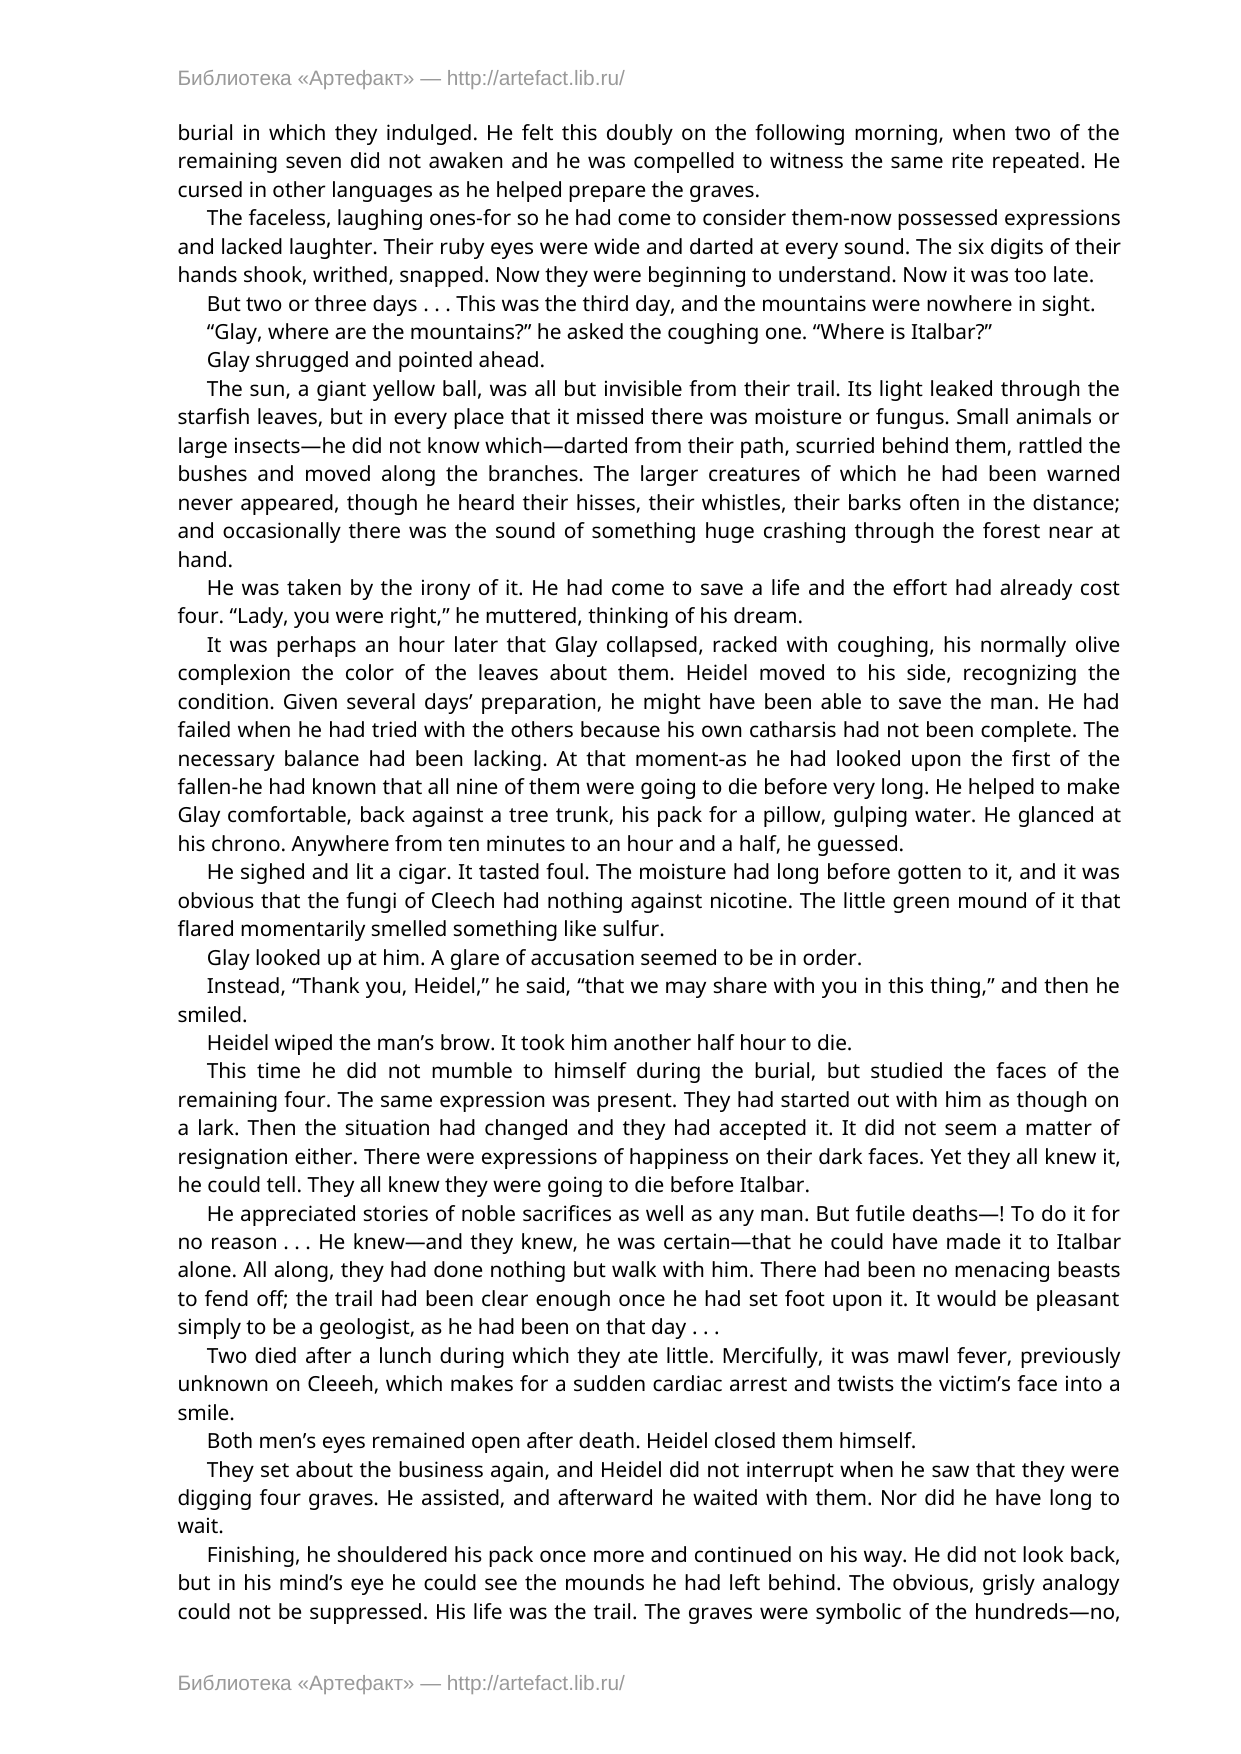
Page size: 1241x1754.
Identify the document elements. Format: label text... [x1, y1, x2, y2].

text Glay looked up at him. A glare of accusation seemed to be in order. [177, 943, 1122, 971]
text This time he did not mumble to himself during the burial, but studied the faces of the remaining four. The same expression was present. They had started out with him as though on a lark. Then the situation had changed and they had accepted it. It did not seem a matter of resignation either. There were expressions of happiness on their dark faces. Yet they all knew it, he could tell. They all knew they were going to die before Italbar. [177, 1057, 1122, 1199]
text Instead, “Thank you, Heidel,” he said, “that we may share with you in this thing,” and then he smiled. [177, 971, 1122, 1028]
text The sun, a giant yellow ball, was all but invisible from their trail. Its light leaked through the starfish leaves, but in every place that it missed there was moisture or fungus. Small animals or large insects—he did not know which—darted from their path, scurried behind them, rattled the bushes and moved along the branches. The larger creatures of which he had been warned never appeared, though he heard their hisses, their whistles, their barks often in the distance; and occasionally there was the sound of something huge crashing through the forest near at hand. [177, 374, 1122, 573]
text The faceless, laughing ones-for so he had come to consider them-now possessed expressions and lacked laughter. Their ruby eyes were wide and darted at every sound. The six digits of their hands shook, writhed, snapped. Now they were beginning to understand. Now it was too late. [177, 203, 1122, 289]
text But two or three days . . . This was the third day, and the mountains were nowhere in sight. [177, 289, 1122, 317]
text It was perhaps an hour later that Glay collapsed, racked with coughing, his normally olive complexion the color of the leaves about them. Heidel moved to his side, recognizing the condition. Given several days’ preparation, he might have been able to save the man. He had failed when he had tried with the others because his own catharsis had not been complete. The necessary balance had been lacking. At that moment-as he had looked upon the first of the fallen-he had known that all nine of them were going to die before very long. He helped to make Glay comfortable, back against a tree trunk, his pack for a pillow, gulping water. He glanced at his chrono. Anywhere from ten minutes to an hour and a half, he guessed. [177, 630, 1122, 857]
text “Glay, where are the mountains?” he asked the coughing one. “Where is Italbar?” [177, 317, 1122, 346]
text Glay shrugged and pointed ahead. [177, 346, 1122, 374]
text He sighed and lit a cigar. It tasted foul. The moisture had long before gotten to it, and it was obvious that the fungi of Cleech had nothing against nicotine. The little green mound of it that flared momentarily smelled something like sulfur. [177, 857, 1122, 943]
text They set about the business again, and Heidel did not interrupt when he saw that they were digging four graves. He assisted, and afterward he waited with them. Nor did he have long to wait. [177, 1455, 1122, 1540]
text Both men’s eyes remained open after death. Heidel closed them himself. [177, 1426, 1122, 1455]
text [177, 1540, 1122, 1625]
text He was taken by the irony of it. He had come to save a life and the effort had already cost four. “Lady, you were right,” he muttered, thinking of his dream. [177, 573, 1122, 630]
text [177, 118, 1122, 203]
text He appreciated stories of noble sacrifices as well as any man. But futile deaths―! To do it for no reason . . . He knew―and they knew, he was certain―that he could have made it to Italbar alone. All along, they had done nothing but walk with him. There had been no menacing beasts to fend off; the trail had been clear enough once he had set foot upon it. It would be pleasant simply to be a geologist, as he had been on that day . . . [177, 1199, 1122, 1341]
text Heidel wiped the man’s brow. It took him another half hour to die. [177, 1028, 1122, 1057]
text Two died after a lunch during which they ate little. Mercifully, it was mawl fever, previously unknown on Cleeeh, which makes for a sudden cardiac arrest and twists the victim’s face into a smile. [177, 1341, 1122, 1426]
